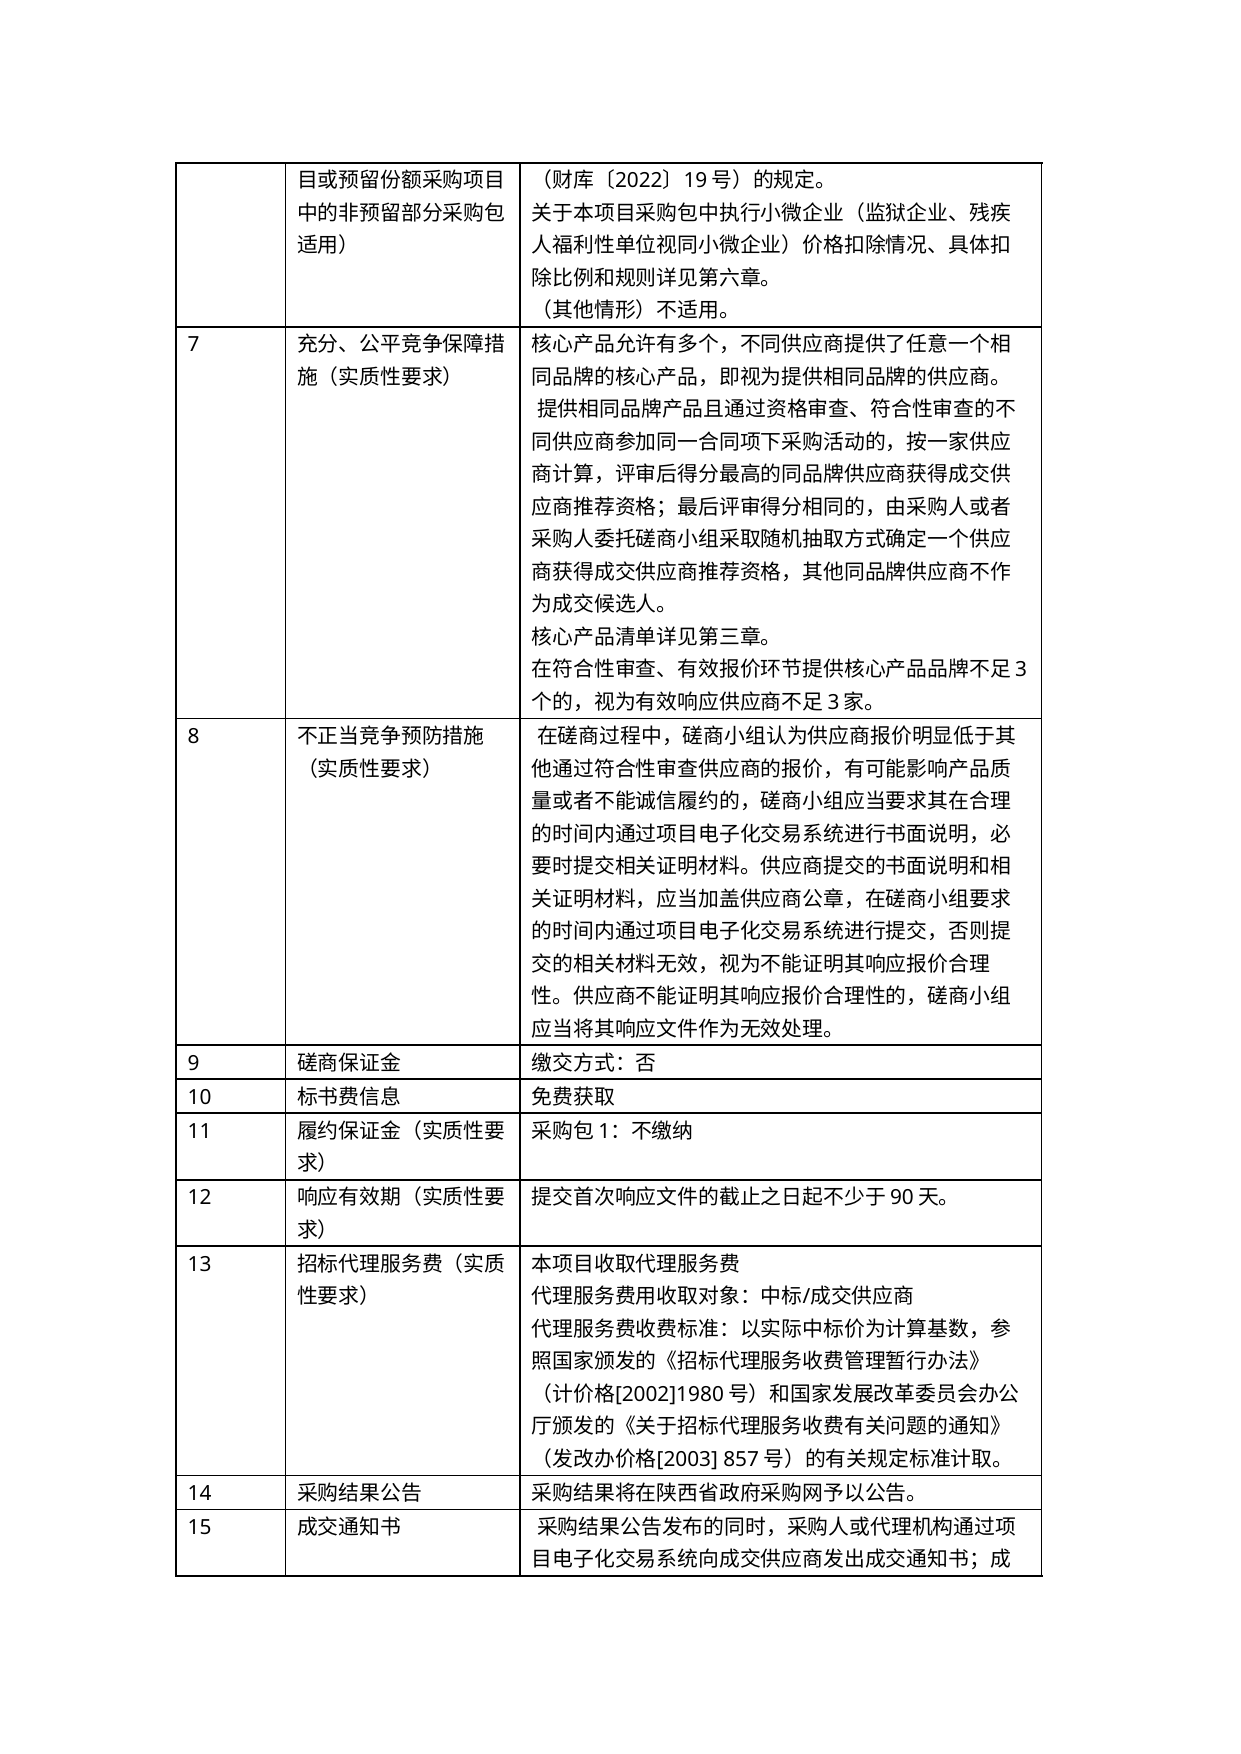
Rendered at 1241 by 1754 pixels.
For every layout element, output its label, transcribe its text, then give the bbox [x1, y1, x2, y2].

table_cell 在磋商过程中，磋商小组认为供应商报价明显低于其他通过符合性审查供应商的报价，有可能影响产品质量或者不能诚信履约的，磋商小组应当要求其在合理的时间内通过项目电子化交易系统进行书面说明，必要时提交相关证明材料。供应商提交的书面说明和相关证明材料，应当加盖供应商公章，在磋商小组要求的时间内通过项目电子化交易系统进行提交，否则提交的相关材料无效，视为不能证明其响应报价合理性。供应商不能证明其响应报价合理性的，磋商小组应当将其响应文件作为无效处理。 [521, 719, 1041, 1044]
table_cell 14 [177, 1476, 285, 1508]
table_cell 8 [177, 719, 285, 1044]
table_cell 13 [177, 1247, 285, 1474]
table_cell 核心产品允许有多个，不同供应商提供了任意一个相同品牌的核心产品，即视为提供相同品牌的供应商。 提供相同品牌产品且通过资格审查、符合性审查的不同供应商参加同一合同项下采购活动的，按一家供应商计算，评审后得分最高的同品牌供应商获得成交供应商推荐资格；最后评审得分相同的，由采购人或者采购人委托磋商小组采取随机抽取方式确定一个供应商获得成交供应商推荐资格，其他同品牌供应商不作为成交候选人。 核心产品清单详见第三章。 在符合性审查、有效报价环节提供核心产品品牌不足3个的，视为有效响应供应商不足3家。 [521, 328, 1041, 718]
table_cell 充分、公平竞争保障措施（实质性要求） [286, 328, 519, 718]
table_cell 采购结果公告 [286, 1476, 519, 1508]
table_cell 15 [177, 1510, 285, 1575]
table_cell 采购包1：不缴纳 [521, 1114, 1041, 1179]
table_cell 12 [177, 1181, 285, 1245]
table_cell 本项目收取代理服务费 代理服务费用收取对象：中标/成交供应商 代理服务费收费标准：以实际中标价为计算基数，参照国家颁发的《招标代理服务收费管理暂行办法》（计价格[2002]1980号）和国家发展改革委员会办公厅颁发的《关于招标代理服务收费有关问题的通知》（发改办价格[2003] 857号）的有关规定标准计取。 [521, 1247, 1041, 1474]
table_cell 免费获取 [521, 1080, 1041, 1112]
table_cell 履约保证金（实质性要求） [286, 1114, 519, 1179]
table_cell 成交通知书 [286, 1510, 519, 1575]
table_cell 响应有效期（实质性要求） [286, 1181, 519, 1245]
table_cell 10 [177, 1080, 285, 1112]
table_cell 提交首次响应文件的截止之日起不少于90天。 [521, 1181, 1041, 1245]
table_cell 磋商保证金 [286, 1046, 519, 1078]
table_cell 11 [177, 1114, 285, 1179]
table_cell 缴交方式：否 [521, 1046, 1041, 1078]
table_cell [521, 164, 1041, 326]
table_cell 采购结果将在陕西省政府采购网予以公告。 [521, 1476, 1041, 1508]
table_cell 9 [177, 1046, 285, 1078]
table_cell 标书费信息 [286, 1080, 519, 1112]
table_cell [521, 1510, 1041, 1575]
table_cell 6 [177, 164, 285, 326]
table_cell 不正当竞争预防措施（实质性要求） [286, 719, 519, 1044]
table_cell 7 [177, 328, 285, 718]
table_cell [286, 164, 519, 326]
table_cell 招标代理服务费（实质性要求） [286, 1247, 519, 1474]
